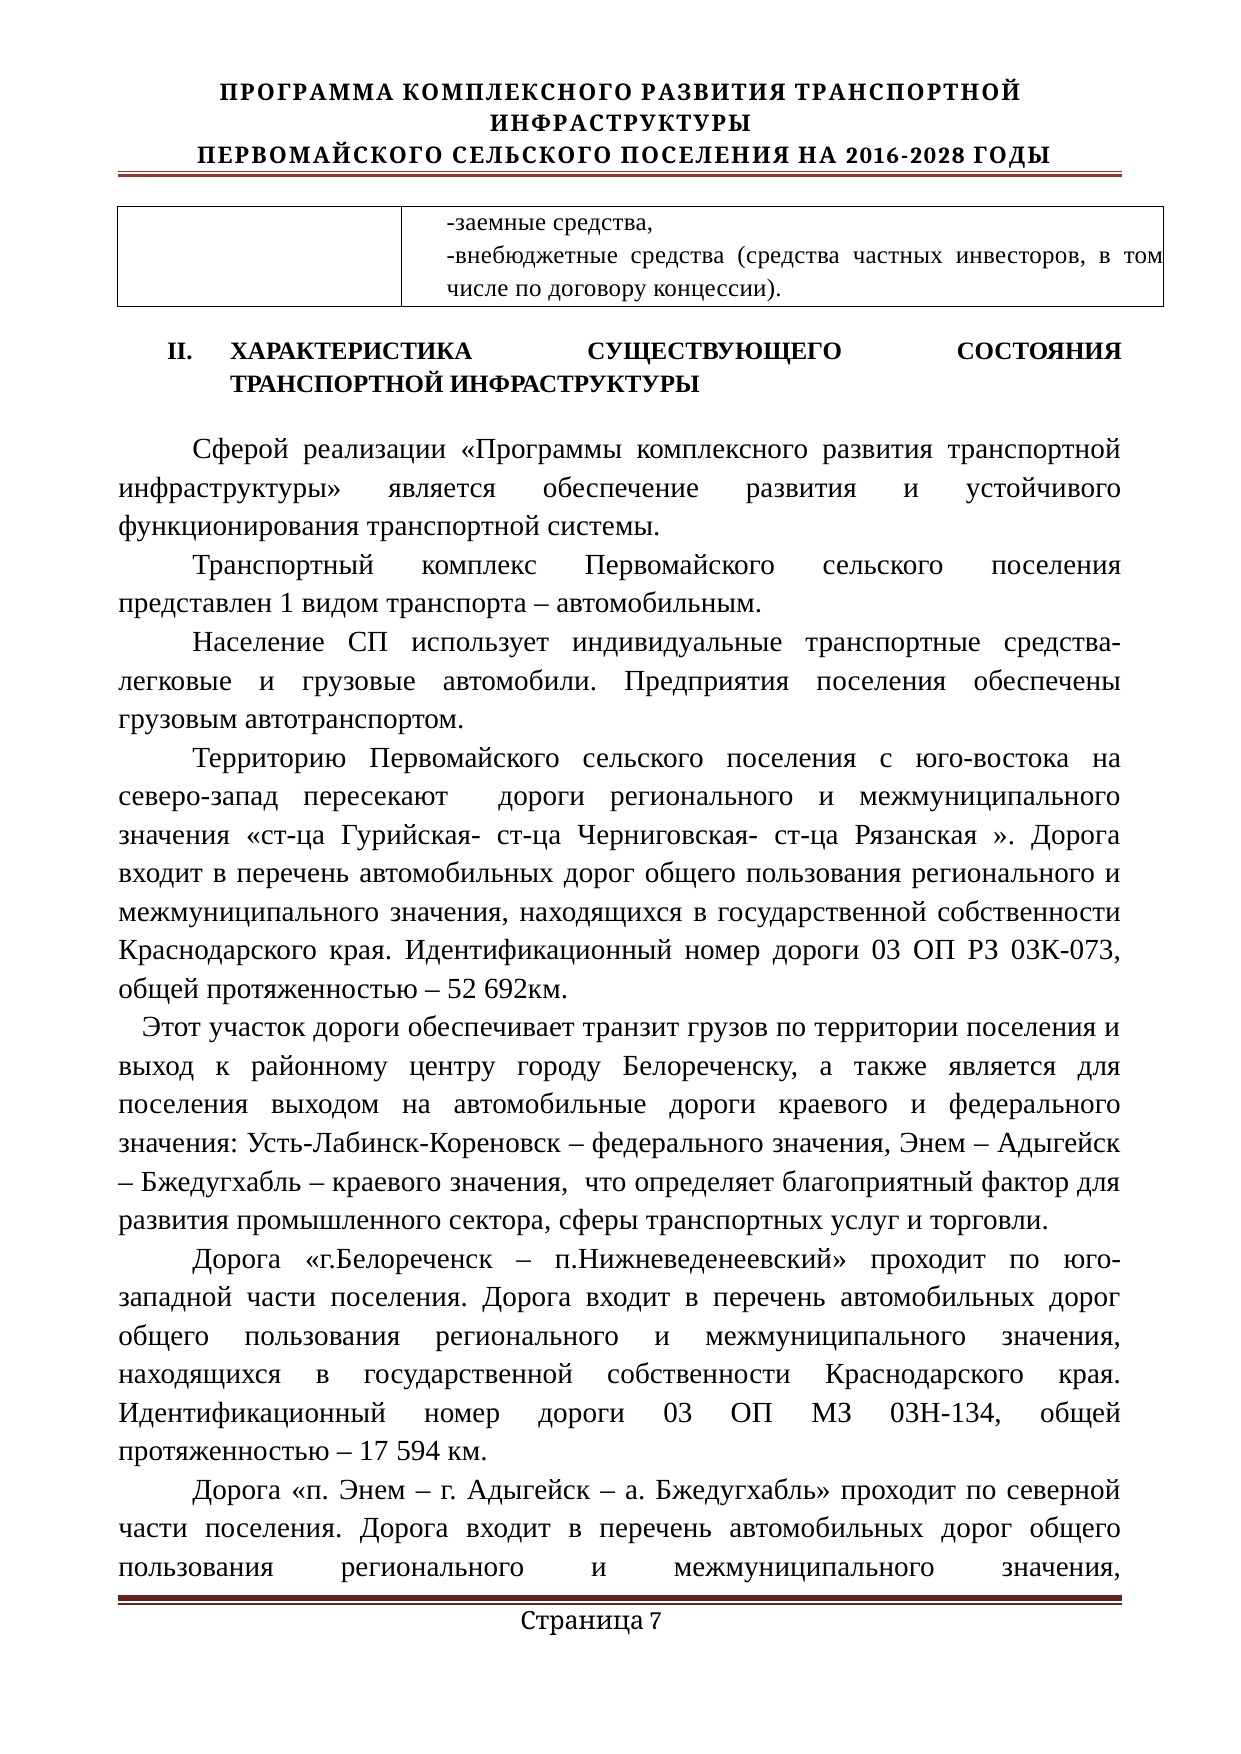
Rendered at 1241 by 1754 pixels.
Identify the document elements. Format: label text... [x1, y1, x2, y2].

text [118, 1472, 1122, 1583]
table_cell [402, 207, 1163, 306]
text Дорога «г.Белореченск – п.Нижневеденеевский» проходит по юго- западной части поселения. Дорога входит в перечень автомобильных дорог общего пользования регионального и межмуниципального значения, находящихся в государственной собственности Краснодарского края. Идентификационный номер дороги 03 ОП МЗ 03Н-134, общей протяженностью – 17 594 км. [118, 1241, 1122, 1467]
text Сферой реализации «Программы комплексного развития транспортной инфраструктуры» является обеспечение развития и устойчивого функционирования транспортной системы. [118, 431, 1122, 542]
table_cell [118, 207, 401, 306]
text Территорию Первомайского сельского поселения с юго-востока на северо-запад пересекают дороги регионального и межмуниципального значения «ст-ца Гурийская- ст-ца Черниговская- ст-ца Рязанская ». Дорога входит в перечень автомобильных дорог общего пользования регионального и межмуниципального значения, находящихся в государственной собственности Краснодарского края. Идентификационный номер дороги 03 ОП РЗ 03К-073, общей протяженностью – 52 692км. [118, 740, 1122, 1004]
text Население СП использует индивидуальные транспортные средства- легковые и грузовые автомобили. Предприятия поселения обеспечены грузовым автотранспортом. [118, 624, 1122, 735]
text Транспортный комплекс Первомайского сельского поселения представлен 1 видом транспорта – автомобильным. [118, 547, 1122, 619]
text Этот участок дороги обеспечивает транзит грузов по территории поселения и выход к районному центру городу Белореченску, а также является для поселения выходом на автомобильные дороги краевого и федерального значения: Усть-Лабинск-Кореновск – федерального значения, Энем – Адыгейск – Бжедугхабль – краевого значения, что определяет благоприятный фактор для развития промышленного сектора, сферы транспортных услуг и торговли. [118, 1009, 1122, 1236]
subtitle ХАРАКТЕРИСТИКА СУЩЕСТВУЮЩЕГО СОСТОЯНИЯ ТРАНСПОРТНОЙ ИНФРАСТРУКТУРЫ [192, 336, 1122, 398]
